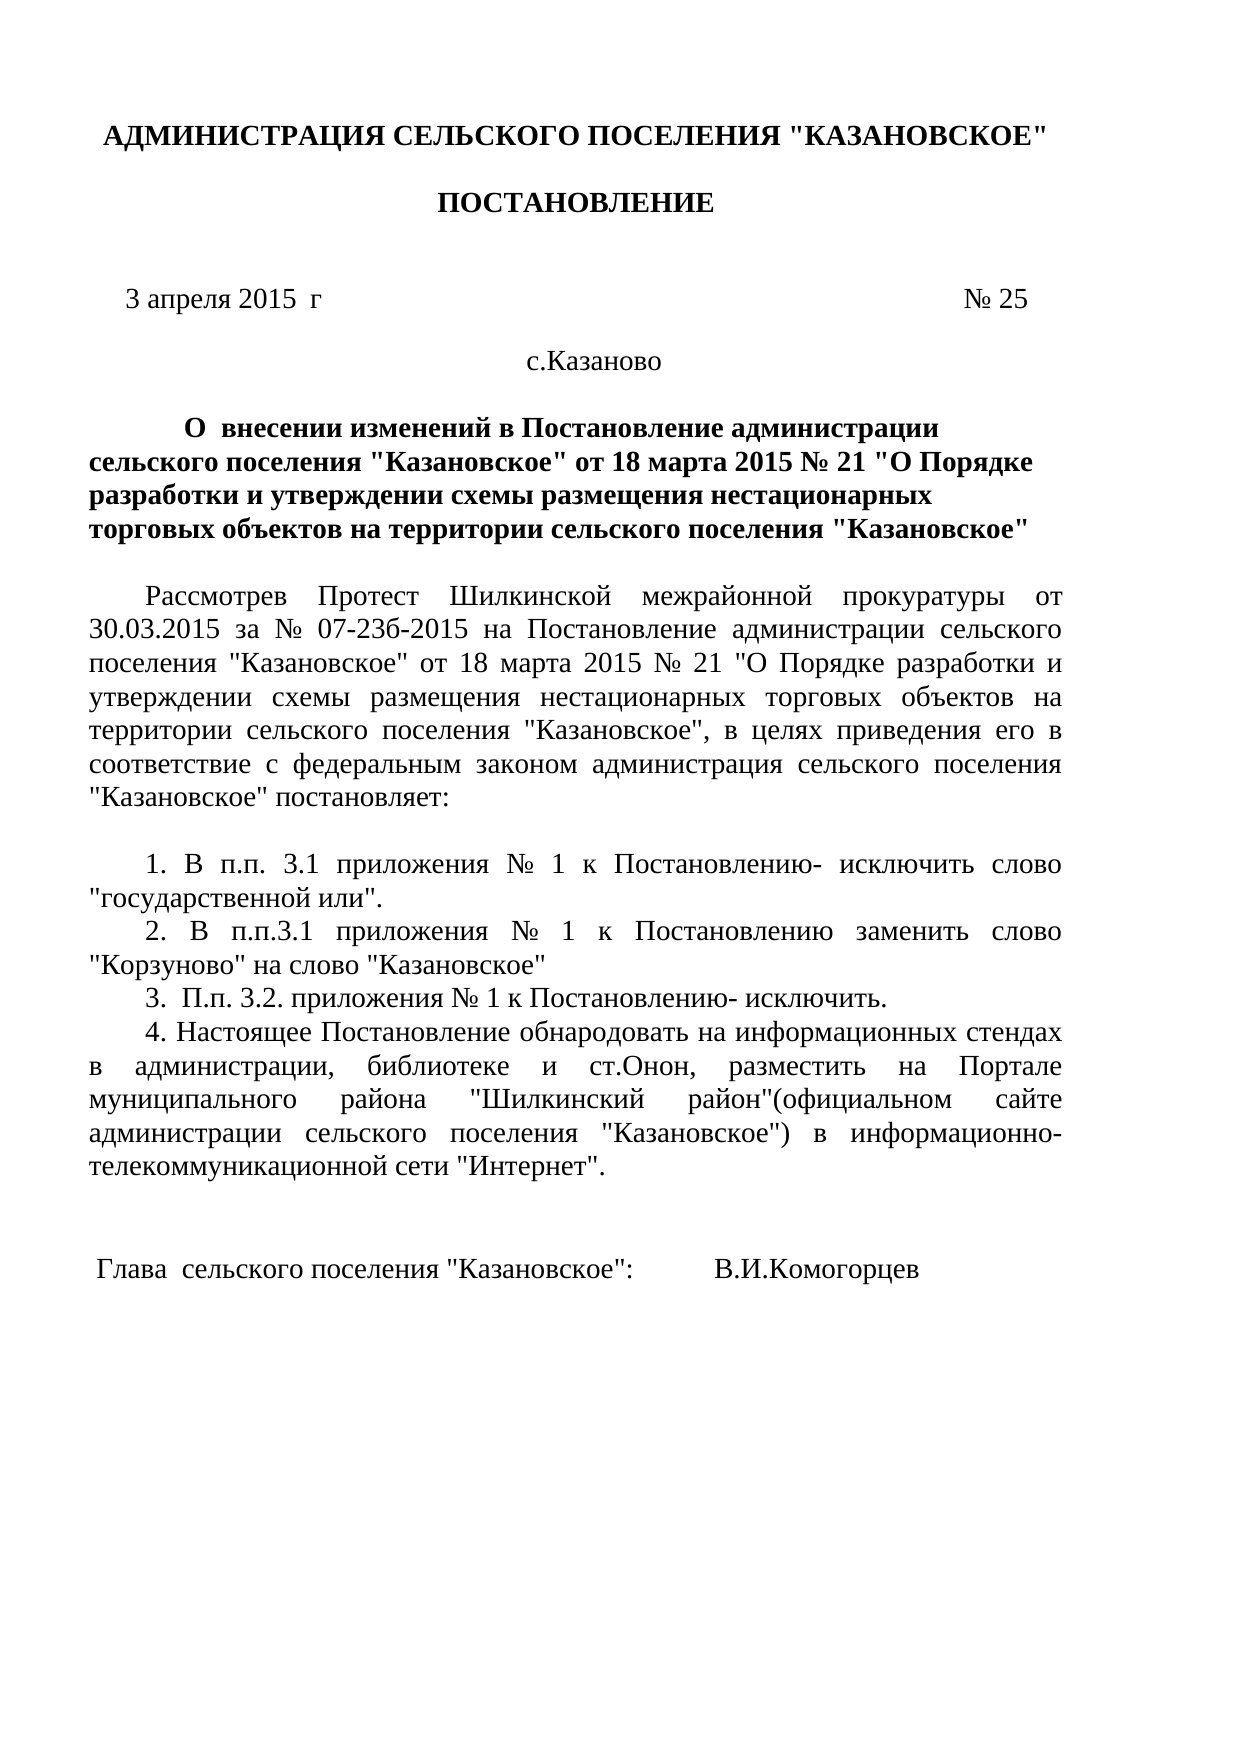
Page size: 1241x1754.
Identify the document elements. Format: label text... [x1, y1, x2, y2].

text с.Казаново [89, 343, 1063, 377]
text 2. В п.п.3.1 приложения № 1 к Постановлению заменить слово "Корзуново" на слово "Казановское" [89, 913, 1063, 981]
text Глава сельского поселения "Казановское": В.И.Комогорцев [89, 1249, 1063, 1286]
text 3. П.п. 3.2. приложения № 1 к Постановлению- исключить. [89, 981, 1063, 1014]
text 4. Настоящее Постановление обнародовать на информационных стендах в администрации, библиотеке и ст.Онон, разместить на Портале муниципального района "Шилкинский район"(официальном сайте администрации сельского поселения "Казановское") в информационно-телекоммуникационной сети "Интернет". [89, 1014, 1063, 1182]
text Рассмотрев Протест Шилкинской межрайонной прокуратуры от 30.03.2015 за № 07-23б-2015 на Постановление администрации сельского поселения "Казановское" от 18 марта 2015 № 21 "О Порядке разработки и утверждении схемы размещения нестационарных торговых объектов на территории сельского поселения "Казановское", в целях приведения его в соответствие с федеральным законом администрация сельского поселения "Казановское" постановляет: [89, 578, 1063, 813]
text 1. В п.п. 3.1 приложения № 1 к Постановлению- исключить слово "государственной или". [89, 846, 1063, 913]
text ПОСТАНОВЛЕНИЕ [89, 185, 1063, 219]
text 3 апреля 2015 г № 25 [89, 281, 1063, 314]
text О внесении изменений в Постановление администрации сельского поселения "Казановское" от 18 марта 2015 № 21 "О Порядке разработки и утверждении схемы размещения нестационарных торговых объектов на территории сельского поселения "Казановское" [89, 410, 1063, 544]
text АДМИНИСТРАЦИЯ СЕЛЬСКОГО ПОСЕЛЕНИЯ "КАЗАНОВСКОЕ" [89, 118, 1063, 152]
